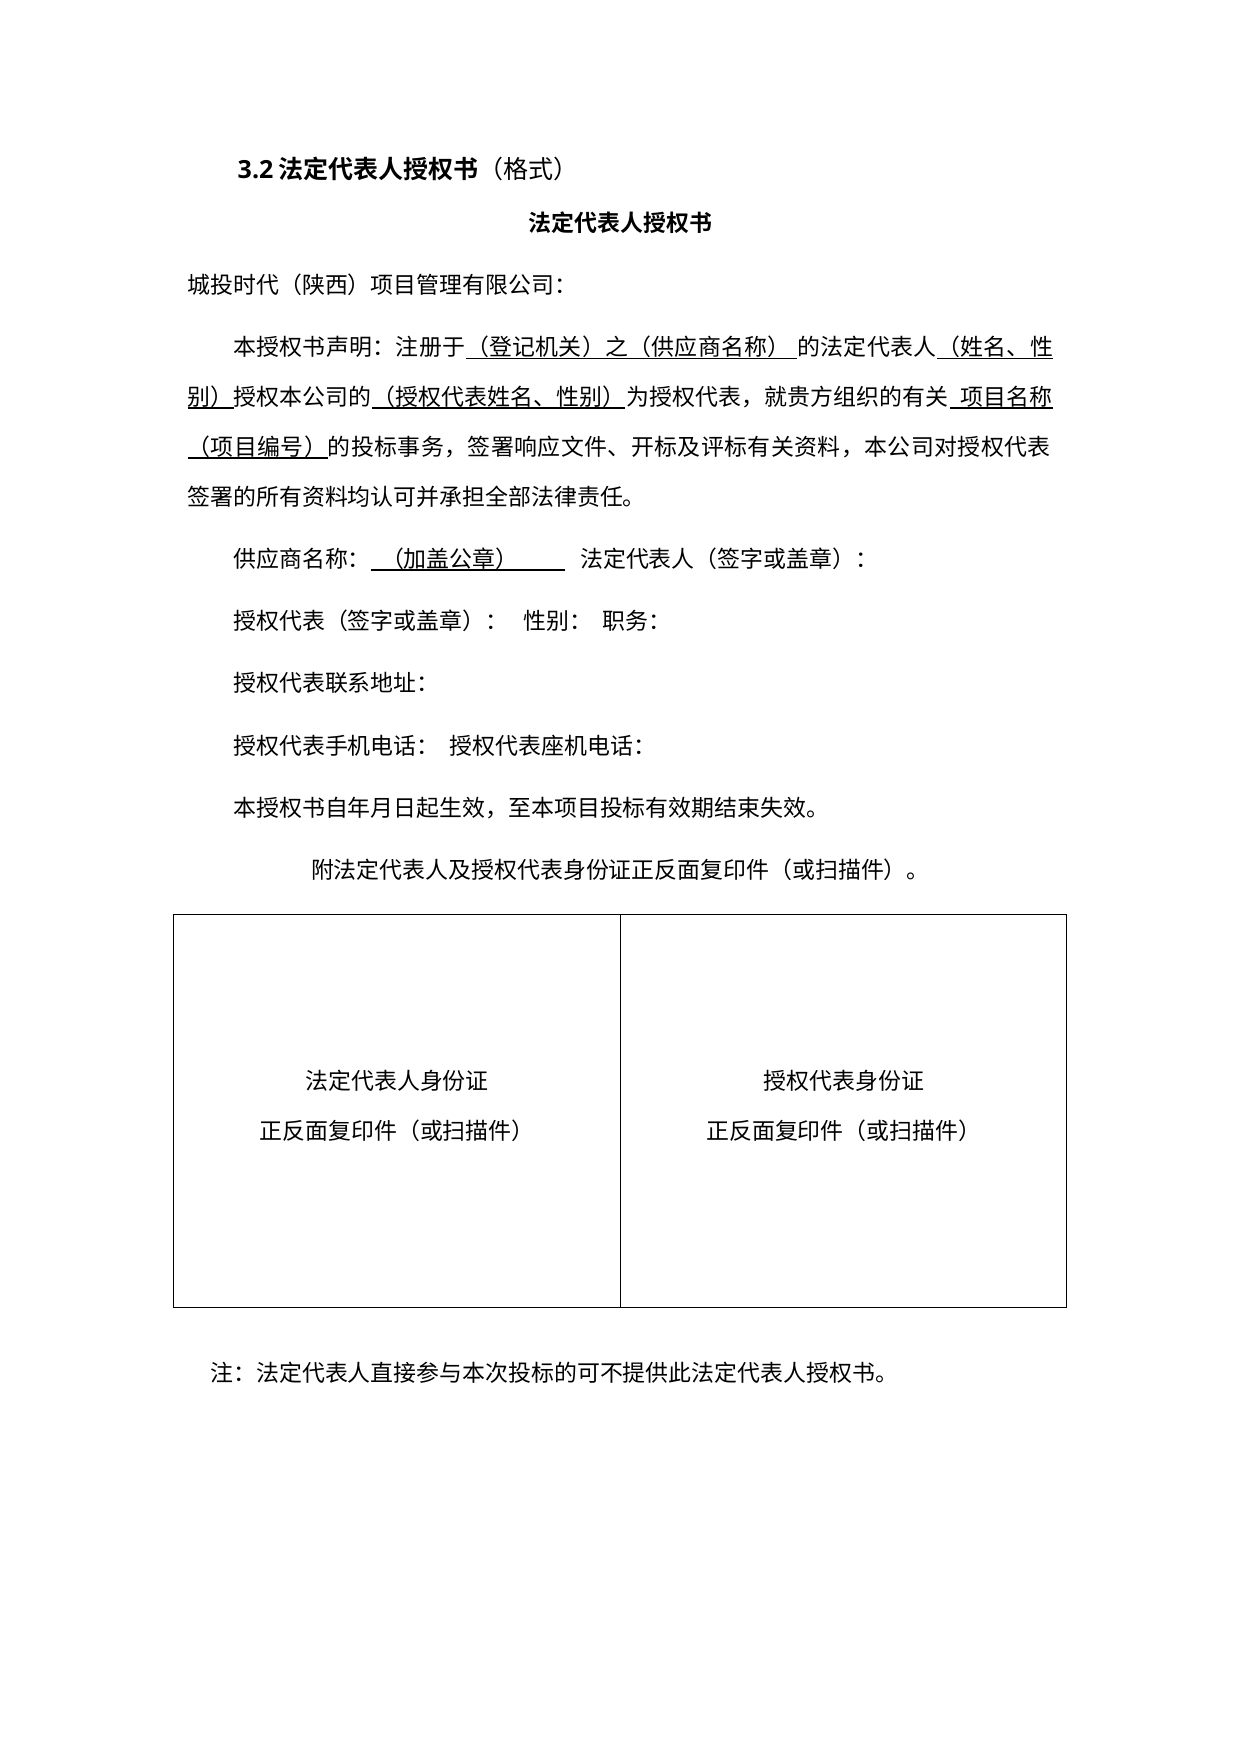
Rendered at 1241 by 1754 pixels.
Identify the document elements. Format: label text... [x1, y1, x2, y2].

table_header 法定代表人身份证 正反面复印件（或扫描件） [174, 915, 620, 1307]
text 供应商名称： （加盖公章） 法定代表人（签字或盖章）： [187, 541, 1053, 574]
text 注：法定代表人直接参与本次投标的可不提供此法定代表人授权书。 [187, 1354, 1053, 1388]
text 城投时代（陕西）项目管理有限公司： [187, 267, 1053, 300]
text 授权代表（签字或盖章）： 性别： 职务： [187, 603, 1053, 636]
text 本授权书声明：注册于（登记机关）之（供应商名称） 的法定代表人（姓名、性别）授权本公司的（授权代表姓名、性别）为授权代表，就贵方组织的有关 项目名称（项目编号）的投标事务，签署响应文件、开标及评标有关资料，本公司对授权代表签署的所有资料均认可并承担全部法律责任。 [187, 329, 1053, 512]
text 授权代表联系地址： [187, 665, 1053, 698]
text 附法定代表人及授权代表身份证正反面复印件（或扫描件）。 [187, 852, 1053, 885]
text 本授权书自年月日起生效，至本项目投标有效期结束失效。 [187, 790, 1053, 823]
text 授权代表手机电话： 授权代表座机电话： [187, 727, 1053, 761]
table_header 授权代表身份证 正反面复印件（或扫描件） [621, 915, 1066, 1307]
text 3.2法定代表人授权书（格式） [237, 150, 1053, 186]
text 法定代表人授权书 [187, 204, 1053, 238]
